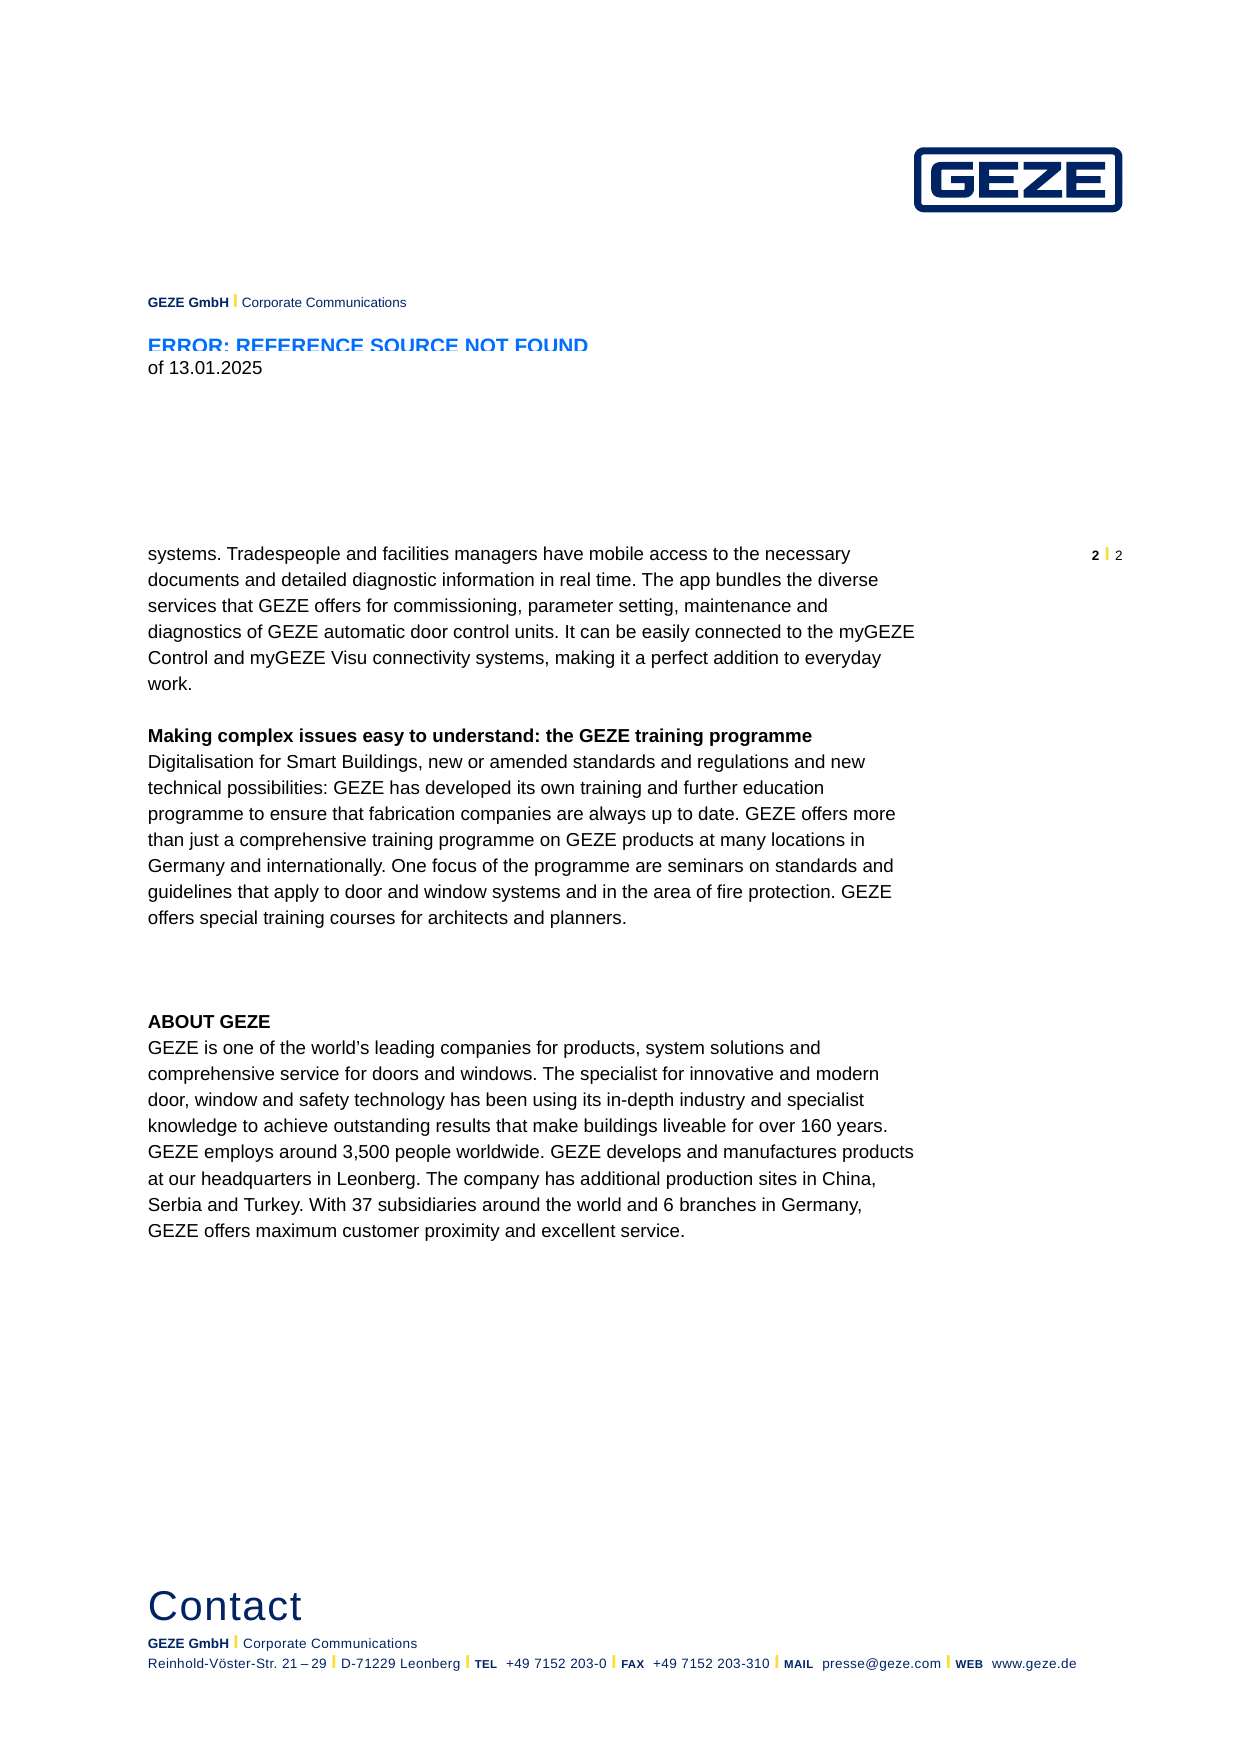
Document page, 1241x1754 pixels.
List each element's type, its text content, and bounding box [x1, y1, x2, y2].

text With the new myGEZE Connects app, GEZE simplifies the control and standard-compliant commissioning of hold-open systems, automatic door systems or smoke and heat extraction systems. Tradespeople and facilities managers have mobile access to the necessary documents and detailed diagnostic information in real time. The app bundles the diverse services that GEZE offers for commissioning, parameter setting, maintenance and diagnostics of GEZE automatic door control units. It can be easily connected to the myGEZE Control and myGEZE Visu connectivity systems, making it a perfect addition to everyday work. [148, 538, 915, 694]
text Making complex issues easy to understand: the GEZE training programme [148, 720, 915, 746]
text ABOUT GEZE [148, 1007, 915, 1033]
text Digitalisation for Smart Buildings, new or amended standards and regulations and new technical possibilities: GEZE has developed its own training and further education programme to ensure that fabrication companies are always up to date. GEZE offers more than just a comprehensive training programme on GEZE products at many locations in Germany and internationally. One focus of the programme are seminars on standards and guidelines that apply to door and window systems and in the area of fire protection. GEZE offers special training courses for architects and planners. [148, 746, 915, 928]
text GEZE is one of the world’s leading companies for products, system solutions and comprehensive service for doors and windows. The specialist for innovative and modern door, window and safety technology has been using its in-depth industry and specialist knowledge to achieve outstanding results that make buildings liveable for over 160 years. GEZE employs around 3,500 people worldwide. GEZE develops and manufactures products at our headquarters in Leonberg. The company has additional production sites in China, Serbia and Turkey. With 37 subsidiaries around the world and 6 branches in Germany, GEZE offers maximum customer proximity and excellent service. [148, 1033, 915, 1241]
